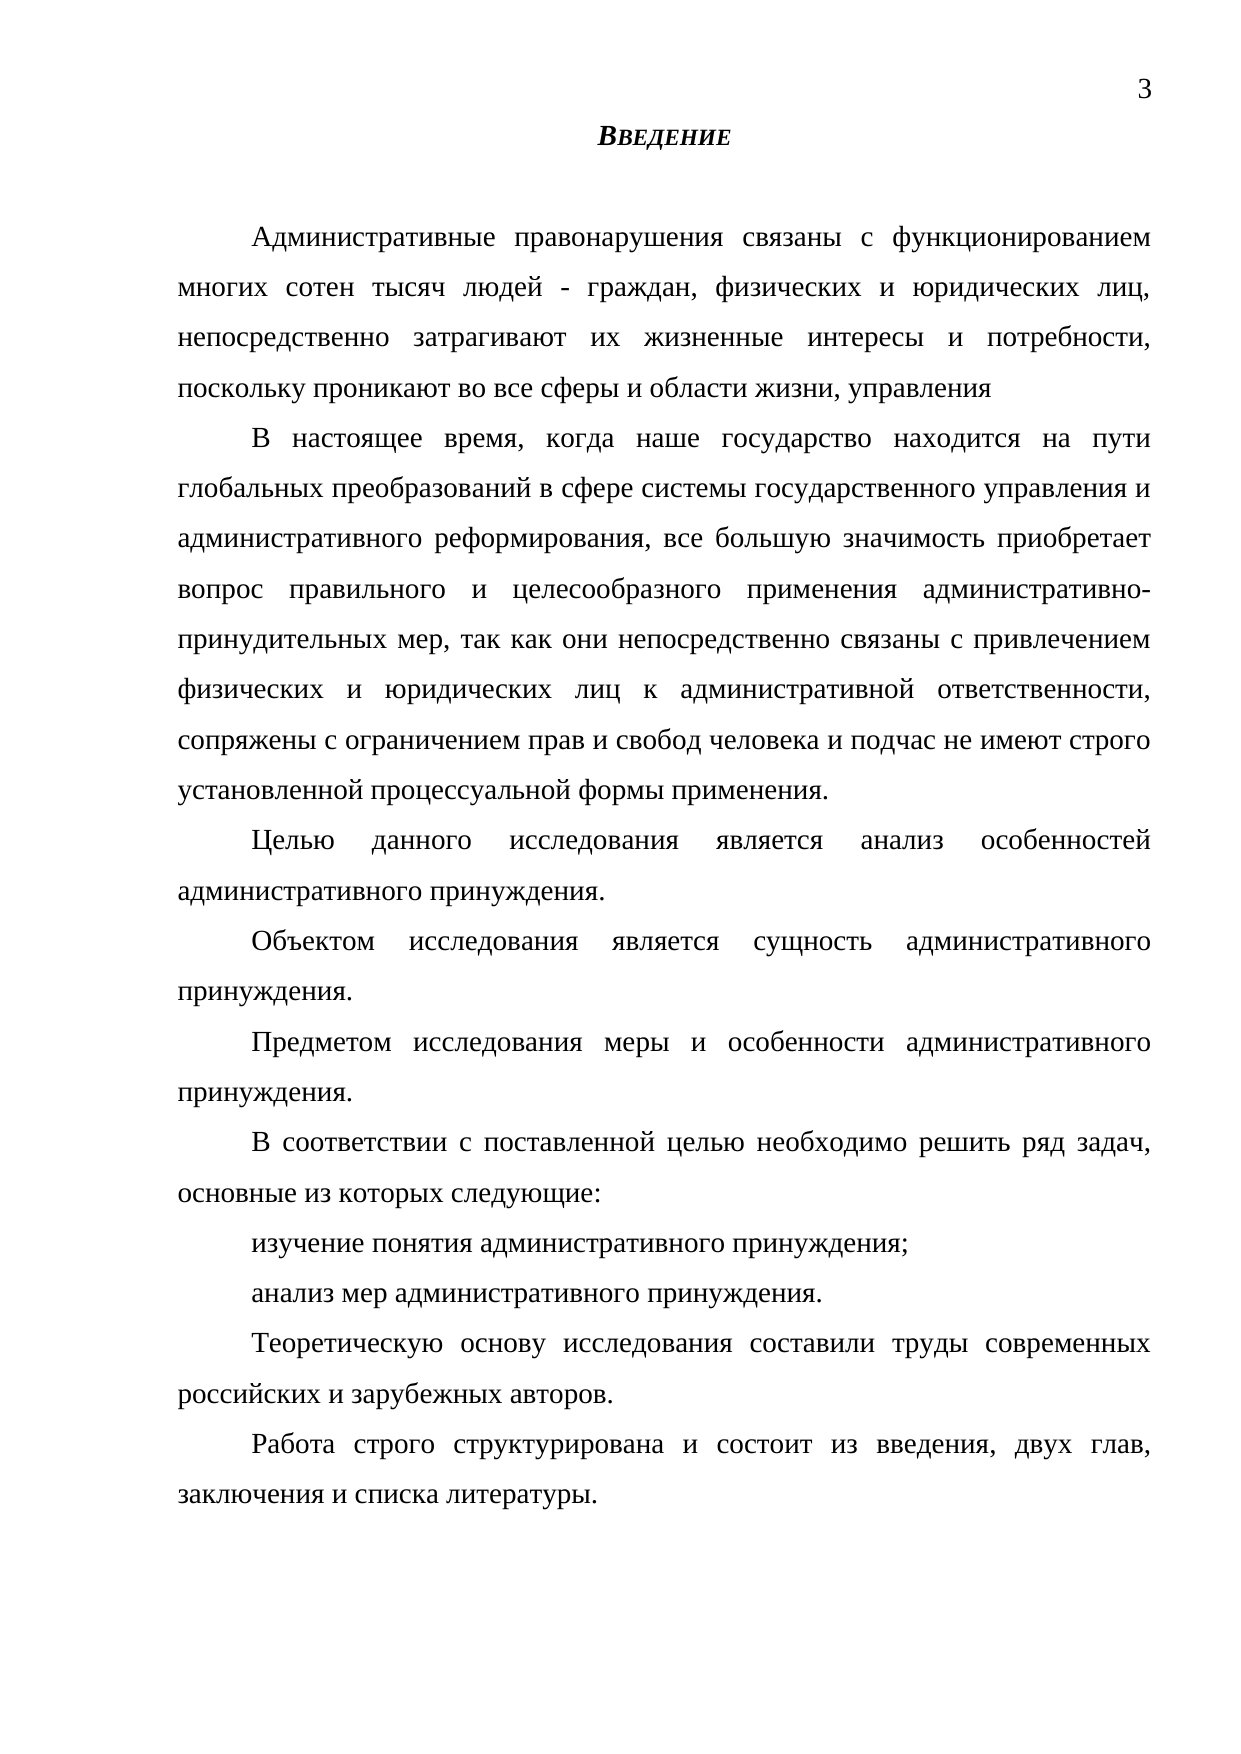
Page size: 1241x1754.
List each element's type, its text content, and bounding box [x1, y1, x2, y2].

text Теоретическую основу исследования составили труды современных российских и зарубежных авторов. [177, 1326, 1152, 1409]
text Предметом исследования меры и особенности административного принуждения. [177, 1024, 1152, 1108]
text анализ мер административного принуждения. [177, 1275, 1152, 1309]
text Объектом исследования является сущность административного принуждения. [177, 923, 1152, 1007]
subtitle Введение [177, 118, 1152, 152]
text В настоящее время, когда наше государство находится на пути глобальных преобразований в сфере системы государственного управления и административного реформирования, все большую значимость приобретает вопрос правильного и целесообразного применения административно-принудительных мер, так как они непосредственно связаны с привлечением физических и юридических лиц к административной ответственности, сопряжены с ограничением прав и свобод человека и подчас не имеют строго установленной процессуальной формы применения. [177, 420, 1152, 806]
text Работа строго структурирована и состоит из введения, двух глав, заключения и списка литературы. [177, 1426, 1152, 1510]
text В соответствии с поставленной целью необходимо решить ряд задач, основные из которых следующие: [177, 1124, 1152, 1208]
text изучение понятия административного принуждения; [177, 1225, 1152, 1258]
text Целью данного исследования является анализ особенностей административного принуждения. [177, 822, 1152, 906]
text Административные правонарушения связаны с функционированием многих сотен тысяч людей - граждан, физических и юридических лиц, непосредственно затрагивают их жизненные интересы и потребности, поскольку проникают во все сферы и области жизни, управления [177, 219, 1152, 403]
